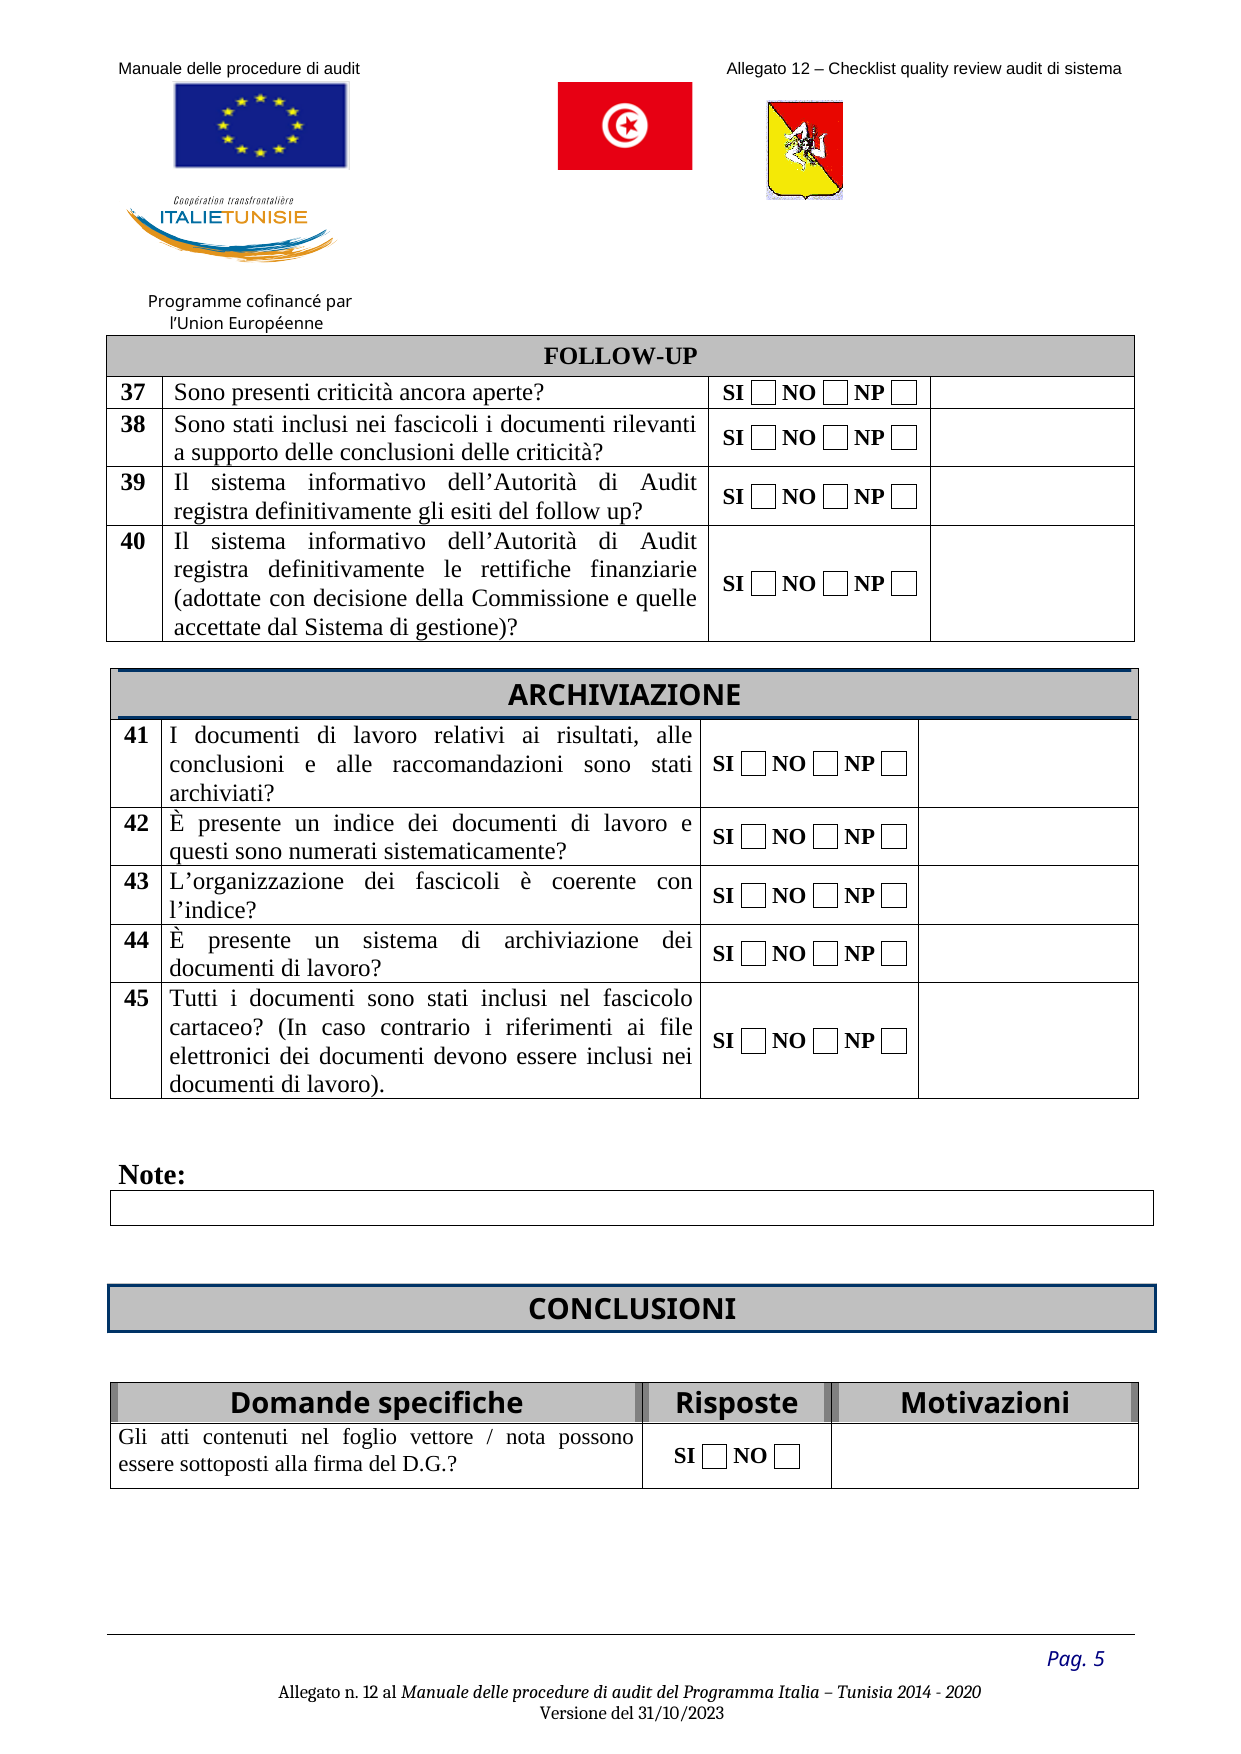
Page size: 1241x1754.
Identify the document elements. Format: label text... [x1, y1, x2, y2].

table_cell [931, 467, 1134, 525]
picture [557, 82, 693, 170]
table_cell SI NO NP [709, 526, 930, 641]
picture [118, 80, 352, 284]
table_cell SI NO NP [701, 866, 918, 924]
table_cell 39 [107, 467, 162, 525]
table_cell 38 [107, 409, 162, 466]
table_cell Sono presenti criticità ancora aperte? [163, 377, 708, 408]
table_cell 37 [107, 377, 162, 408]
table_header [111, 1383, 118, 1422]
table_cell 42 [111, 808, 161, 865]
table_cell Sono stati inclusi nei fascicoli i documenti rilevanti a supporto delle conclusioni delle criticità? [163, 409, 708, 466]
table_cell SI NO NP [709, 377, 930, 408]
table_cell 45 [111, 983, 161, 1098]
table_cell SI NO NP [709, 409, 930, 466]
table_cell [919, 720, 1138, 807]
table_header [111, 1191, 1153, 1225]
table_cell Gli atti contenuti nel foglio vettore / nota possono essere sottoposti alla firma del D.G.? [111, 1424, 642, 1488]
table_cell SI NO NP [701, 808, 918, 865]
table_cell 43 [111, 866, 161, 924]
picture [766, 100, 843, 200]
table_cell Tutti i documenti sono stati inclusi nel fascicolo cartaceo? (In caso contrario i riferimenti ai file elettronici dei documenti devono essere inclusi nei documenti di lavoro). [162, 983, 700, 1098]
table_cell SI NO NP [701, 925, 918, 982]
table_cell SI NO NP [701, 720, 918, 807]
table_cell [919, 866, 1138, 924]
table_cell [832, 1424, 1138, 1488]
table_cell L’organizzazione dei fascicoli è coerente con l’indice? [162, 866, 700, 924]
table_cell [931, 526, 1134, 641]
table_cell SI NO NP [709, 467, 930, 525]
table_header FOLLOW-UP [107, 336, 1134, 376]
table_cell 40 [107, 526, 162, 641]
table_cell [931, 409, 1134, 466]
text Note: [118, 1157, 1146, 1190]
table_cell Il sistema informativo dell’Autorità di Audit registra definitivamente le rettifiche finanziarie (adottate con decisione della Commissione e quelle accettate dal Sistema di gestione)? [163, 526, 708, 641]
table_cell SI NO NP [701, 983, 918, 1098]
table_cell [919, 983, 1138, 1098]
table_cell [919, 925, 1138, 982]
table_cell È presente un indice dei documenti di lavoro e questi sono numerati sistematicamente? [162, 808, 700, 865]
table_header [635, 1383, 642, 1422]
table_cell SI NO [643, 1424, 831, 1488]
table_cell 41 [111, 720, 161, 807]
table_cell [919, 808, 1138, 865]
table_cell [931, 377, 1134, 408]
subtitle CONCLUSIONI [110, 1287, 1154, 1330]
table_cell Il sistema informativo dell’Autorità di Audit registra definitivamente gli esiti del follow up? [163, 467, 708, 525]
table_cell È presente un sistema di archiviazione dei documenti di lavoro? [162, 925, 700, 982]
table_cell I documenti di lavoro relativi ai risultati, alle conclusioni e alle raccomandazioni sono stati archiviati? [162, 720, 700, 807]
table_cell 44 [111, 925, 161, 982]
